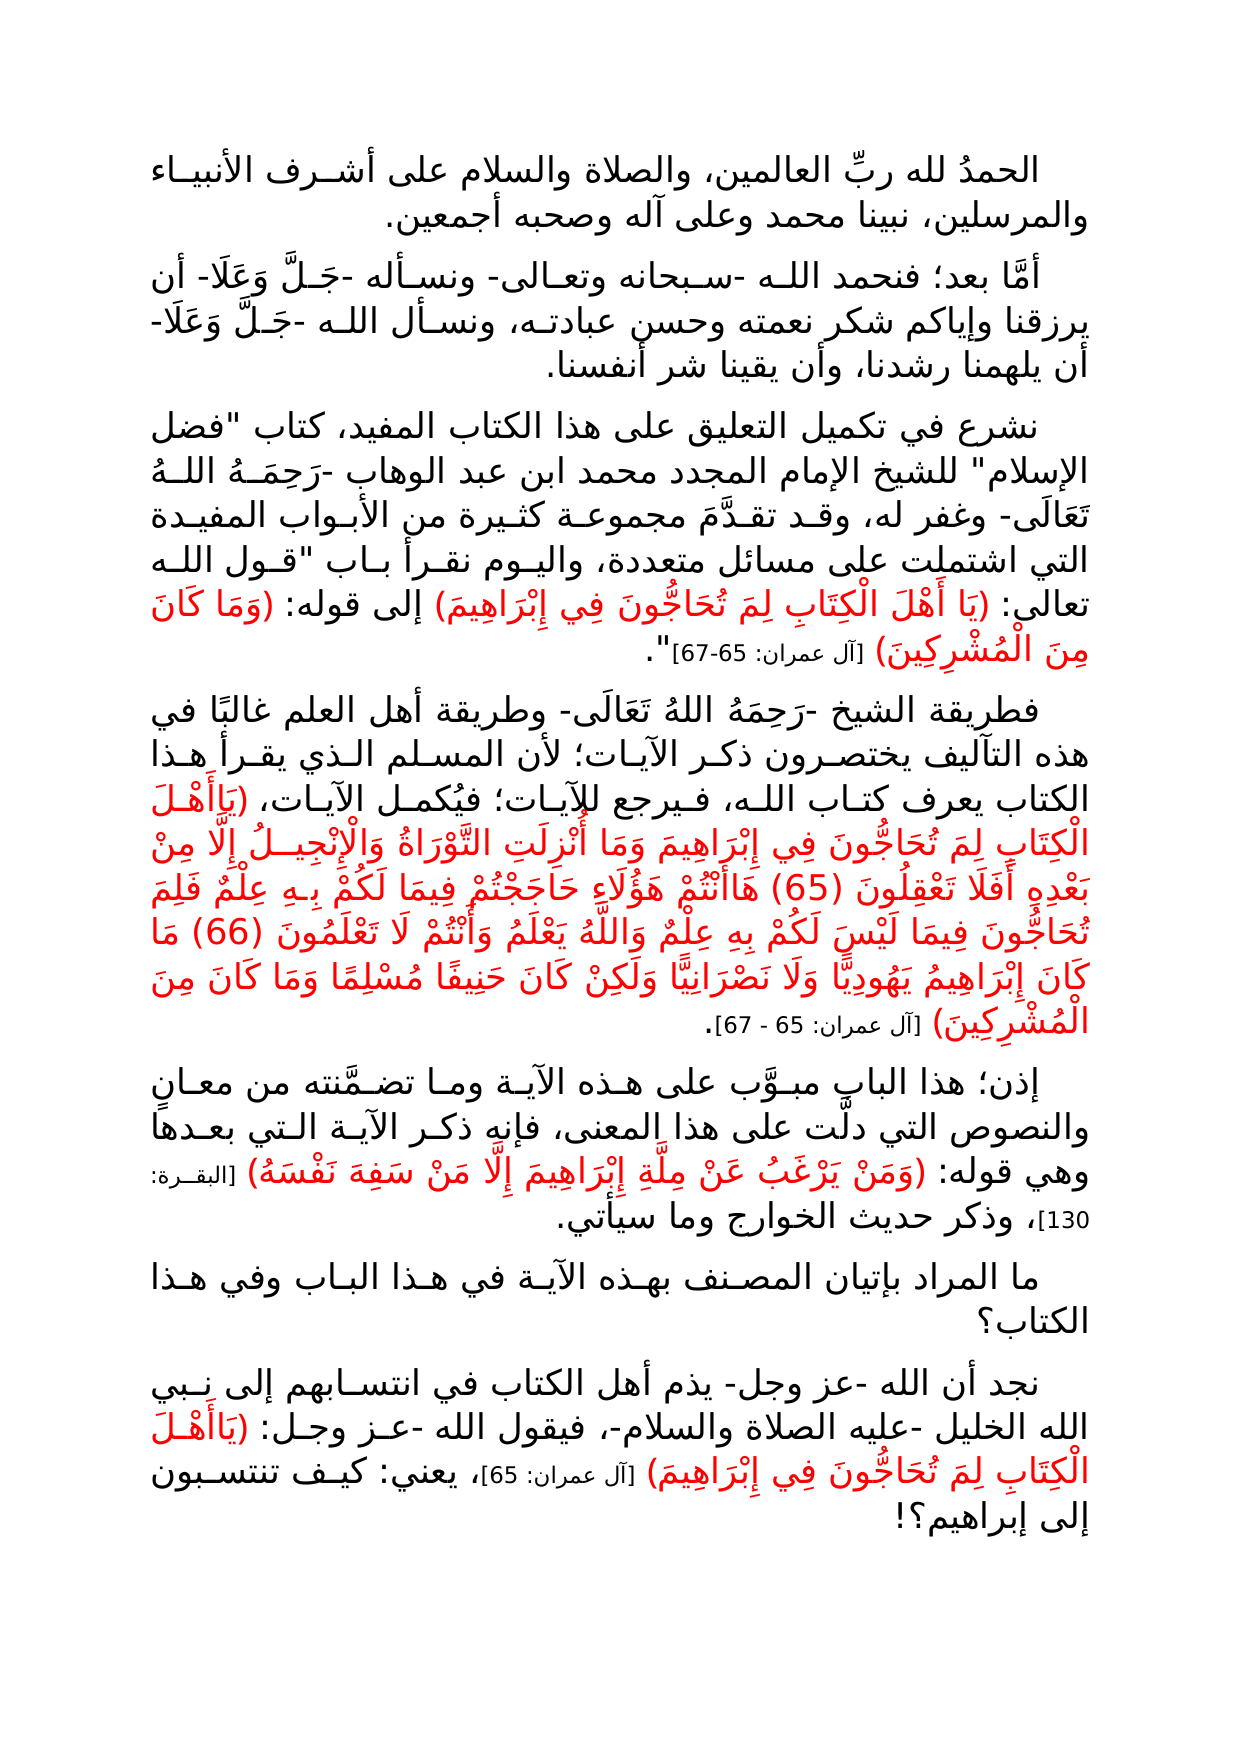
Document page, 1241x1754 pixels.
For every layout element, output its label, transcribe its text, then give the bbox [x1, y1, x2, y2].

text نشرع في تكميل التعليق على هذا الكتاب المفيد، كتاب "فضل الإسلام" للشيخ الإمام المجدد محمد ابن عبد الوهاب -رَحِمَهُ اللهُ تَعَالَى- وغفر له، وقد تقدَّمَ مجموعة كثيرة من الأبواب المفيدة التي اشتملت على مسائل متعددة، واليوم نقرأ باب "قول الله تعالى: ﴿يَا أَهْلَ الْكِتَابِ لِمَ تُحَاجُّونَ فِي إِبْرَاهِيمَ﴾ إلى قوله: ﴿وَمَا كَانَ مِنَ الْمُشْرِكِينَ﴾ [آل عمران: 65-67]". [150, 406, 1090, 669]
text نجد أن الله -عز وجل- يذم أهل الكتاب في انتسابهم إلى نبي الله الخليل -عليه الصلاة والسلام-، فيقول الله -عز وجل: ﴿يَاأَهْلَ الْكِتَابِ لِمَ تُحَاجُّونَ فِي إِبْرَاهِيمَ﴾ [آل عمران: 65]، يعني: كيف تنتسبون إلى إبراهيم؟! [150, 1362, 1090, 1537]
text فطريقة الشيخ -رَحِمَهُ اللهُ تَعَالَى- وطريقة أهل العلم غالبًا في هذه التآليف يختصرون ذكر الآيات؛ لأن المسلم الذي يقرأ هذا الكتاب يعرف كتاب الله، فيرجع للآيات؛ فيُكمل الآيات، ﴿يَاأَهْلَ الْكِتَابِ لِمَ تُحَاجُّونَ فِي إِبْرَاهِيمَ وَمَا أُنْزِلَتِ التَّوْرَاةُ وَالْإِنْجِيلُ إِلَّا مِنْ بَعْدِهِ أَفَلَا تَعْقِلُونَ (65) هَاأَنْتُمْ هَؤُلَاءِ حَاجَجْتُمْ فِيمَا لَكُمْ بِهِ عِلْمٌ فَلِمَ تُحَاجُّونَ فِيمَا لَيْسَ لَكُمْ بِهِ عِلْمٌ وَاللَّهُ يَعْلَمُ وَأَنْتُمْ لَا تَعْلَمُونَ (66) مَا كَانَ إِبْرَاهِيمُ يَهُودِيًّا وَلَا نَصْرَانِيًّا وَلَكِنْ كَانَ حَنِيفًا مُسْلِمًا وَمَا كَانَ مِنَ الْمُشْرِكِينَ﴾ [آل عمران: 65 - 67]. [150, 689, 1090, 1042]
text إذن؛ هذا الباب مبوَّب على هذه الآية وما تضمَّنته من معانٍ والنصوص التي دلَّت على هذا المعنى، فإنه ذكر الآية التي بعدها وهي قوله: ﴿وَمَنْ يَرْغَبُ عَنْ مِلَّةِ إِبْرَاهِيمَ إِلَّا مَنْ سَفِهَ نَفْسَهُ﴾ [البقرة: 130]، وذكر حديث الخوارج وما سيأتي. [150, 1062, 1090, 1236]
text الحمدُ لله ربِّ العالمين، والصلاة والسلام على أشرف الأنبياء والمرسلين، نبينا محمد وعلى آله وصحبه أجمعين. [150, 150, 1090, 236]
text ما المراد بإتيان المصنف بهذه الآية في هذا الباب وفي هذا الكتاب؟ [150, 1256, 1090, 1342]
text أمَّا بعد؛ فنحمد الله -سبحانه وتعالى- ونسأله -جَلَّ وَعَلَا- أن يرزقنا وإياكم شكر نعمته وحسن عبادته، ونسأل الله -جَلَّ وَعَلَا- أن يلهمنا رشدنا، وأن يقينا شر أنفسنا. [150, 256, 1090, 386]
